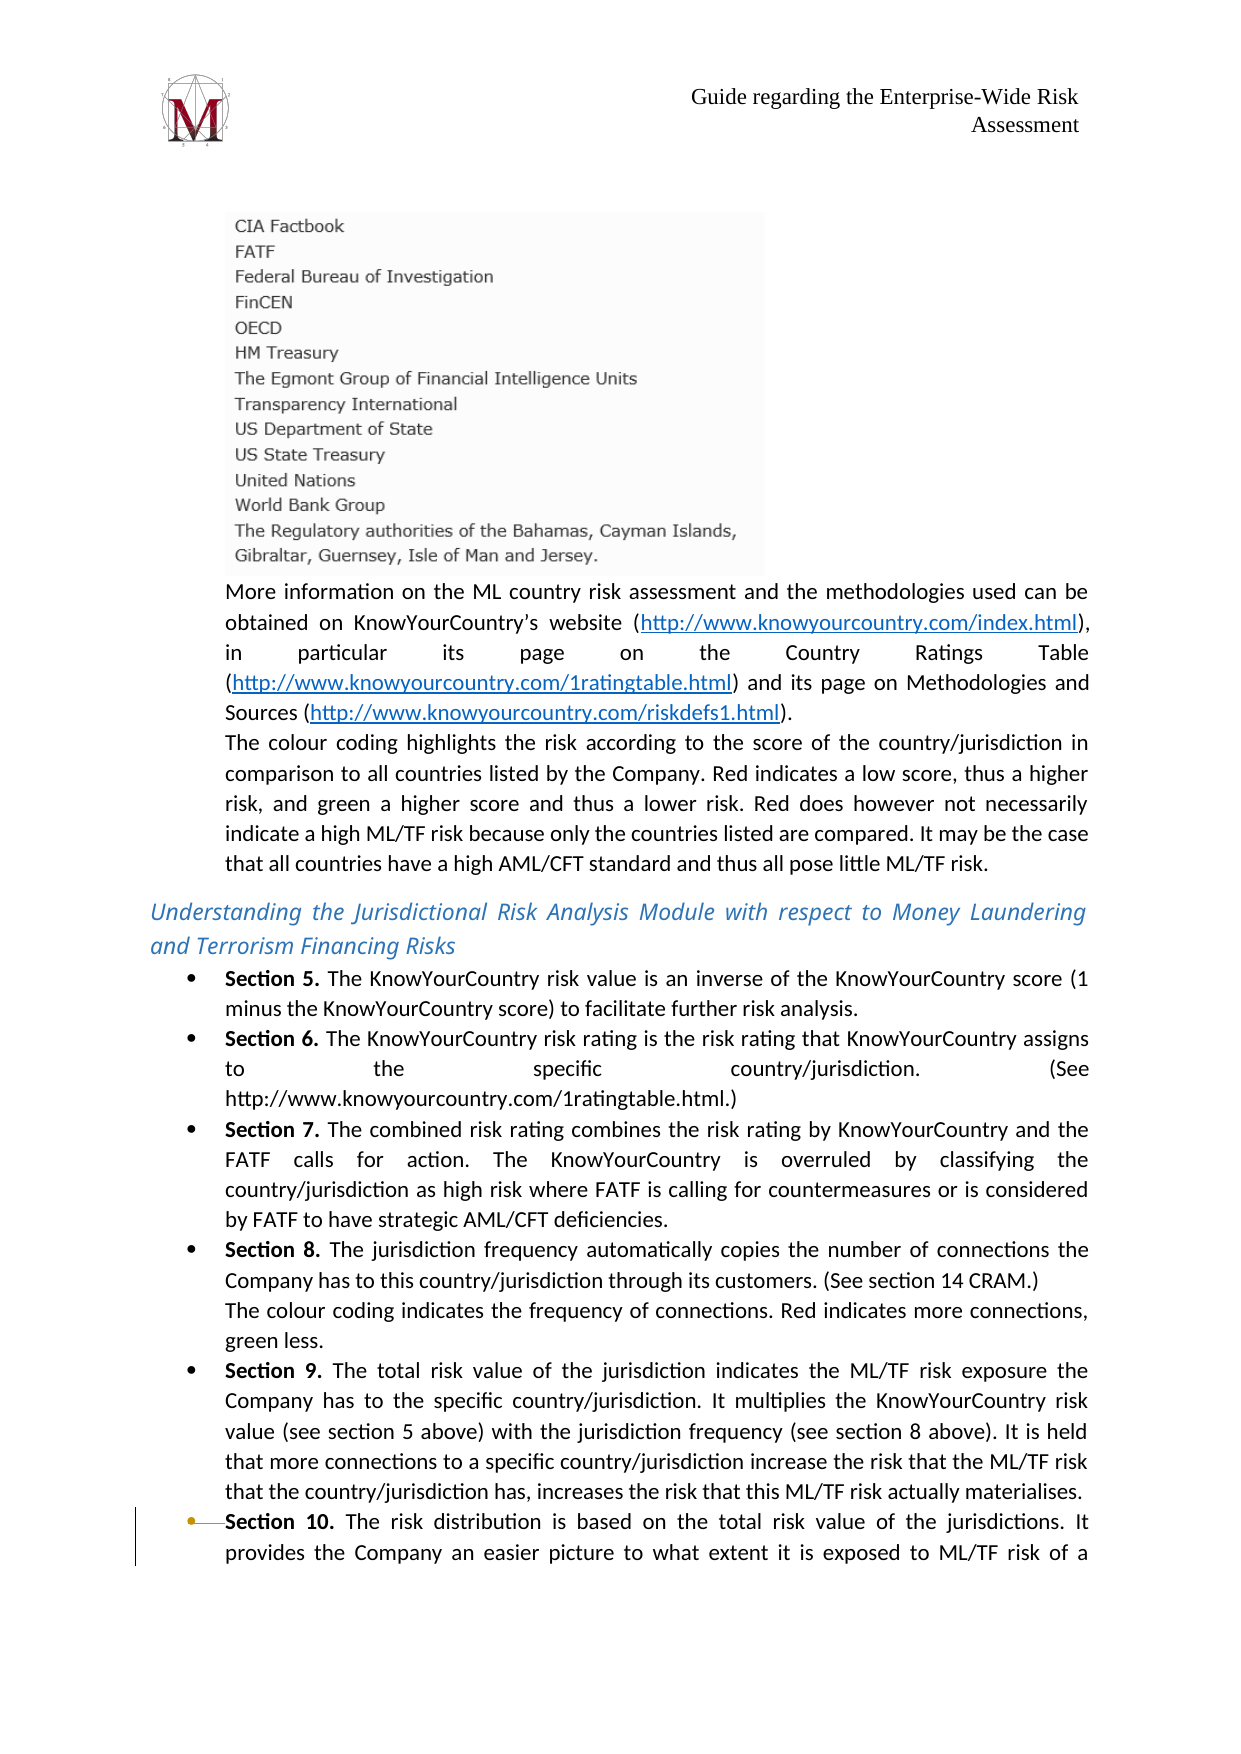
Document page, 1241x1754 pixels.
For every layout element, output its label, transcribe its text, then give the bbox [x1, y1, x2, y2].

list Section 6. The KnowYourCountry risk rating is the risk rating that KnowYourCountry assigns to the specific country/jurisdiction. (See http://www.knowyourcountry.com/1ratingtable.html.) [187, 1024, 1090, 1112]
list Section 9. The total risk value of the jurisdiction indicates the ML/TF risk exposure the Company has to the specific country/jurisdiction. It multiplies the KnowYourCountry risk value (see section 5 above) with the jurisdiction frequency (see section 8 above). It is held that more connections to a specific country/jurisdiction increase the risk that the ML/TF risk that the country/jurisdiction has, increases the risk that this ML/TF risk actually materialises. [187, 1356, 1090, 1505]
picture [225, 212, 765, 576]
subtitle Understanding the Jurisdictional Risk Analysis Module with respect to Money Laundering and Terrorism Financing Risks [150, 896, 1090, 961]
list Section 5. The KnowYourCountry risk value is an inverse of the KnowYourCountry score (1 minus the KnowYourCountry score) to facilitate further risk analysis. [187, 964, 1090, 1022]
list Section 7. The combined risk rating combines the risk rating by KnowYourCountry and the FATF calls for action. The KnowYourCountry is overruled by classifying the country/jurisdiction as high risk where FATF is calling for countermeasures or is considered by FATF to have strategic AML/CFT deficiencies. [187, 1115, 1090, 1233]
picture [153, 73, 238, 148]
list Section 8. The jurisdiction frequency automatically copies the number of connections the Company has to this country/jurisdiction through its customers. (See section 14 CRAM.) The colour coding indicates the frequency of connections. Red indicates more connections, green less. [187, 1236, 1090, 1354]
